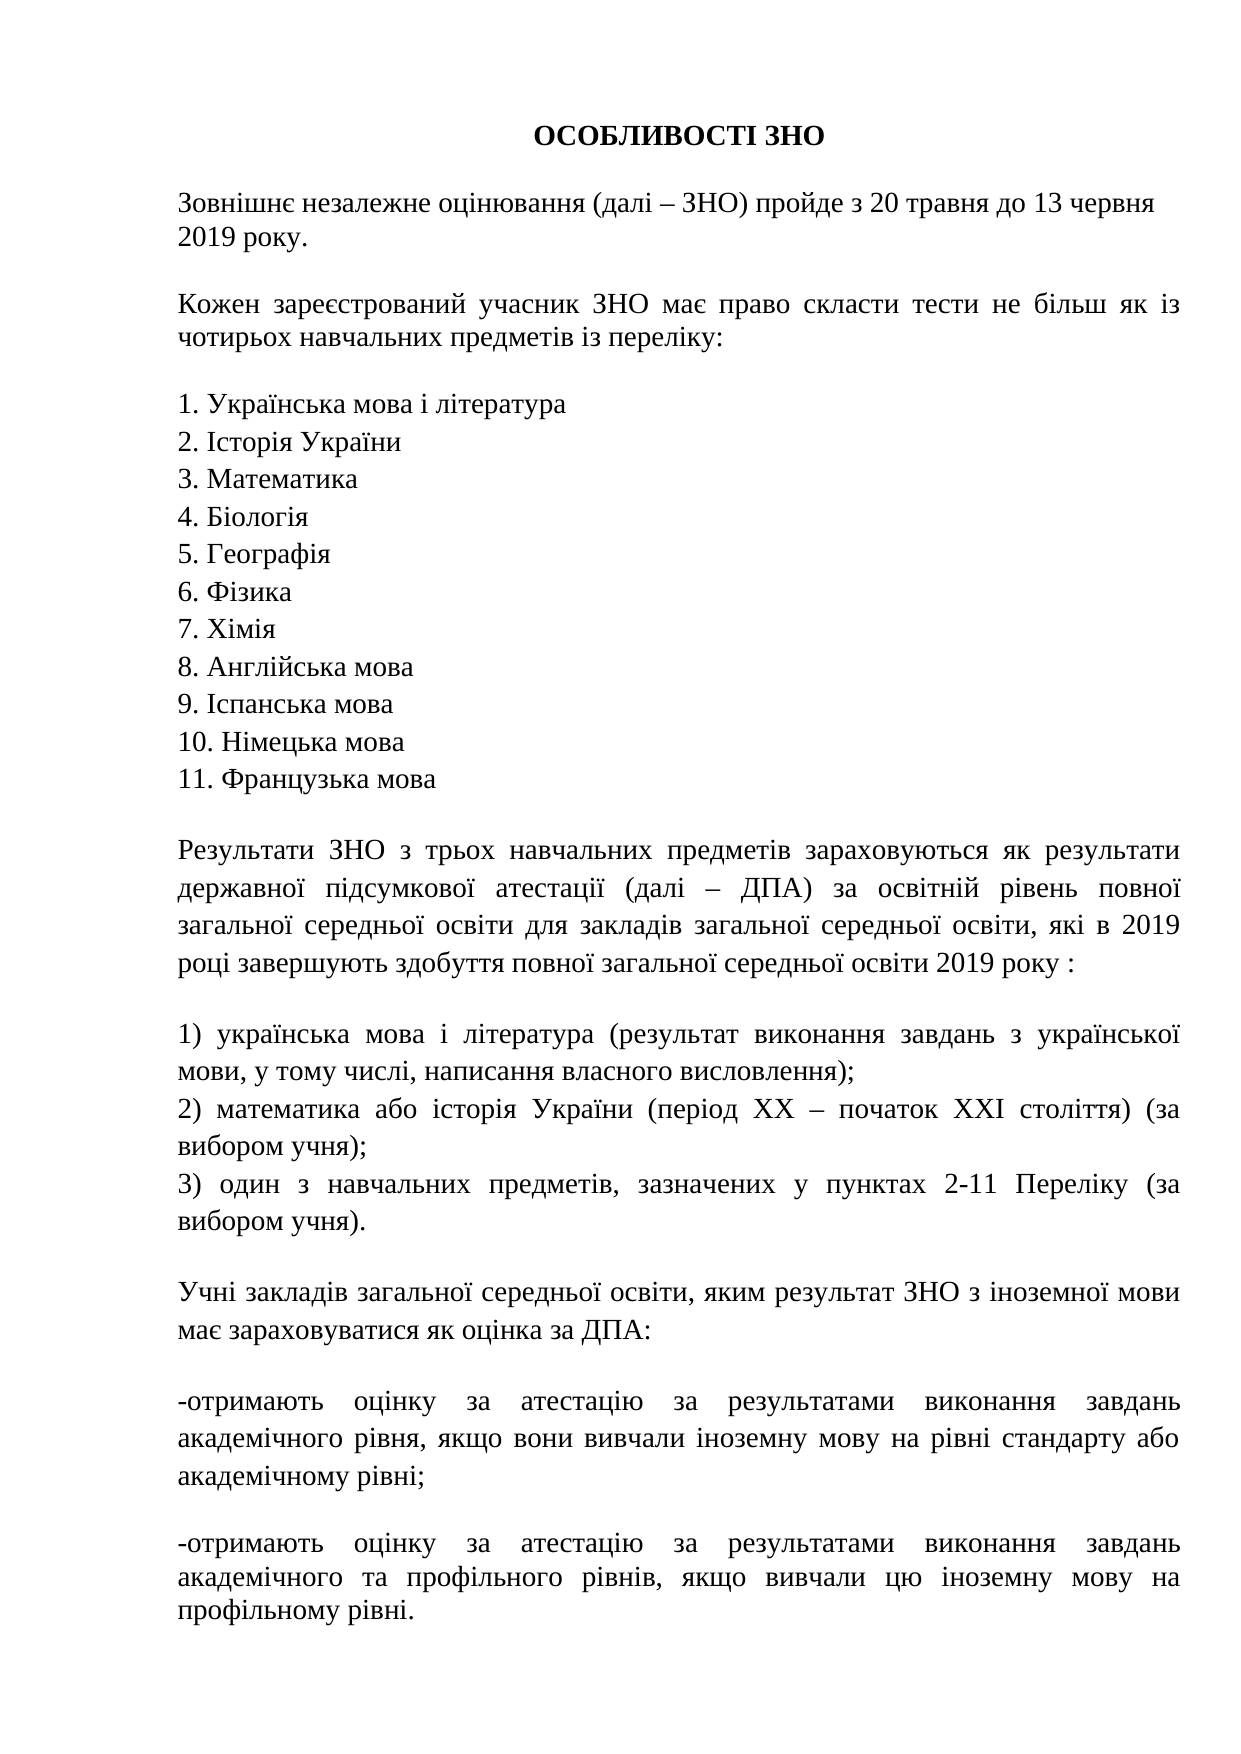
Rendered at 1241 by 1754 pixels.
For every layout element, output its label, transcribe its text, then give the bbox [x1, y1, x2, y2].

text 9. Іспанська мова [177, 682, 1181, 720]
text -отримають оцінку за атестацію за результатами виконання завдань академічного рівня, якщо вони вивчали іноземну мову на рівні стандарту або академічному рівні; [177, 1379, 1181, 1492]
text Учні закладів загальної середньої освіти, яким результат ЗНО з іноземної мови має зараховуватися як оцінка за ДПА: [177, 1271, 1181, 1346]
text 3. Математика [177, 457, 1181, 495]
text 10. Німецька мова [177, 720, 1181, 757]
text 1. Українська мова і література [177, 353, 1181, 420]
text 1) українська мова і література (результат виконання завдань з української мови, у тому числі, написання власного висловлення); [177, 1012, 1181, 1087]
text Результати ЗНО з трьох навчальних предметів зараховуються як результати державної підсумкової атестації (далі – ДПА) за освітній рівень повної загальної середньої освіти для закладів загальної середньої освіти, які в 2019 році завершують здобуття повної загальної середньої освіти 2019 року : [177, 828, 1181, 978]
text Кожен зареєстрований учасник ЗНО має право скласти тести не більш як із чотирьох навчальних предметів із переліку: [177, 252, 1181, 353]
text Зовнішнє незалежне оцінювання (далі – ЗНО) пройде з 20 травня до 13 червня 2019 року. [177, 152, 1181, 252]
text 6. Фізика [177, 570, 1181, 607]
text 2) математика або історія України (період ХХ – початок ХХІ століття) (за вибором учня); [177, 1087, 1181, 1162]
text 8. Англійська мова [177, 645, 1181, 682]
text 5. Географія [177, 532, 1181, 570]
text 4. Біологія [177, 495, 1181, 532]
text -отримають оцінку за атестацію за результатами виконання завдань академічного та профільного рівнів, якщо вивчали цю іноземну мову на профільному рівні. [177, 1492, 1181, 1626]
text 11. Французька мова [177, 757, 1181, 795]
text 2. Історія України [177, 420, 1181, 457]
text 3) один з навчальних предметів, зазначених у пунктах 2-11 Переліку (за вибором учня). [177, 1162, 1181, 1237]
text 7. Хімія [177, 607, 1181, 645]
text ОСОБЛИВОСТІ ЗНО [177, 118, 1181, 152]
